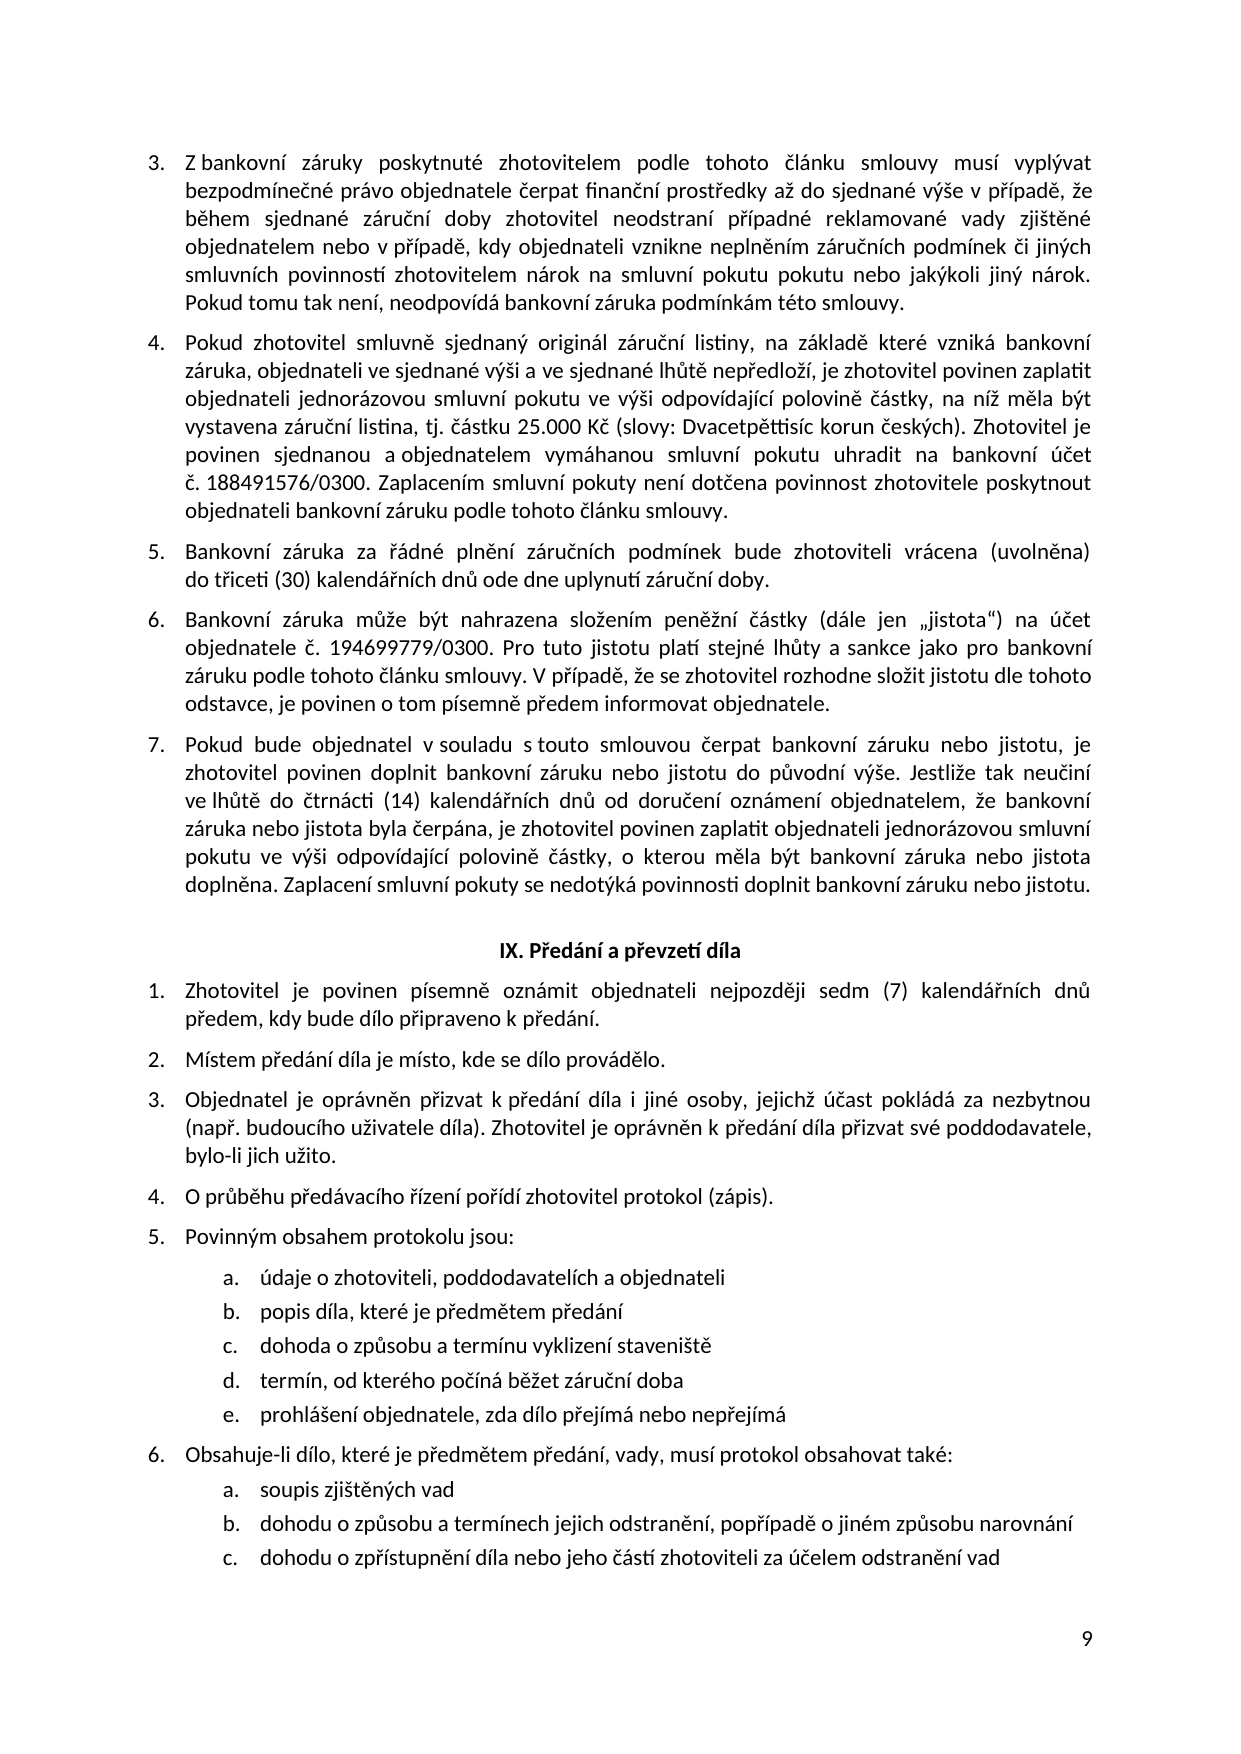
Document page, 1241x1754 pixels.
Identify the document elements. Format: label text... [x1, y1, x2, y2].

list Pokud zhotovitel smluvně sjednaný originál záruční listiny, na základě které vzniká bankovní záruka, objednateli ve sjednané výši a ve sjednané lhůtě nepředloží, je zhotovitel povinen zaplatit objednateli jednorázovou smluvní pokutu ve výši odpovídající polovině částky, na níž měla být vystavena záruční listina, tj. částku 25.000 Kč (slovy: Dvacetpěttisíc korun českých). Zhotovitel je povinen sjednanou a objednatelem vymáhanou smluvní pokutu uhradit na bankovní účet č. 188491576/0300. Zaplacením smluvní pokuty není dotčena povinnost zhotovitele poskytnout objednateli bankovní záruku podle tohoto článku smlouvy. [148, 328, 1093, 524]
list dohodu o způsobu a termínech jejich odstranění, popřípadě o jiném způsobu narovnání [223, 1509, 1093, 1537]
list Bankovní záruka za řádné plnění záručních podmínek bude zhotoviteli vrácena (uvolněna) do třiceti (30) kalendářních dnů ode dne uplynutí záruční doby. [148, 537, 1093, 593]
list termín, od kterého počíná běžet záruční doba [223, 1366, 1093, 1394]
list dohodu o zpřístupnění díla nebo jeho částí zhotoviteli za účelem odstranění vad [223, 1543, 1093, 1571]
list údaje o zhotoviteli, poddodavatelích a objednateli [223, 1263, 1093, 1291]
list dohoda o způsobu a termínu vyklizení staveniště [223, 1331, 1093, 1359]
list Povinným obsahem protokolu jsou: [148, 1222, 1093, 1250]
list Zhotovitel je povinen písemně oznámit objednateli nejpozději sedm (7) kalendářních dnů předem, kdy bude dílo připraveno k předání. [148, 976, 1093, 1032]
list Objednatel je oprávněn přizvat k předání díla i jiné osoby, jejichž účast pokládá za nezbytnou (např. budoucího uživatele díla). Zhotovitel je oprávněn k předání díla přizvat své poddodavatele, bylo-li jich užito. [148, 1085, 1093, 1169]
list Bankovní záruka může být nahrazena složením peněžní částky (dále jen „jistota“) na účet objednatele č. 194699779/0300. Pro tuto jistotu platí stejné lhůty a sankce jako pro bankovní záruku podle tohoto článku smlouvy. V případě, že se zhotovitel rozhodne složit jistotu dle tohoto odstavce, je povinen o tom písemně předem informovat objednatele. [148, 606, 1093, 718]
list Z bankovní záruky poskytnuté zhotovitelem podle tohoto článku smlouvy musí vyplývat bezpodmínečné právo objednatele čerpat finanční prostředky až do sjednané výše v případě, že během sjednané záruční doby zhotovitel neodstraní případné reklamované vady zjištěné objednatelem nebo v případě, kdy objednateli vznikne neplněním záručních podmínek či jiných smluvních povinností zhotovitelem nárok na smluvní pokutu pokutu nebo jakýkoli jiný nárok. Pokud tomu tak není, neodpovídá bankovní záruka podmínkám této smlouvy. [148, 148, 1093, 316]
list O průběhu předávacího řízení pořídí zhotovitel protokol (zápis). [148, 1182, 1093, 1210]
list soupis zjištěných vad [223, 1475, 1093, 1503]
list Obsahuje-li dílo, které je předmětem předání, vady, musí protokol obsahovat také: [148, 1441, 1093, 1468]
list Pokud bude objednatel v souladu s touto smlouvou čerpat bankovní záruku nebo jistotu, je zhotovitel povinen doplnit bankovní záruku nebo jistotu do původní výše. Jestliže tak neučiní ve lhůtě do čtrnácti (14) kalendářních dnů od doručení oznámení objednatelem, že bankovní záruka nebo jistota byla čerpána, je zhotovitel povinen zaplatit objednateli jednorázovou smluvní pokutu ve výši odpovídající polovině částky, o kterou měla být bankovní záruka nebo jistota doplněna. Zaplacení smluvní pokuty se nedotýká povinnosti doplnit bankovní záruku nebo jistotu. [148, 730, 1093, 898]
list Místem předání díla je místo, kde se dílo provádělo. [148, 1045, 1093, 1073]
list prohlášení objednatele, zda dílo přejímá nebo nepřejímá [223, 1400, 1093, 1428]
text IX. Předání a převzetí díla [148, 936, 1093, 964]
list popis díla, které je předmětem předání [223, 1297, 1093, 1325]
